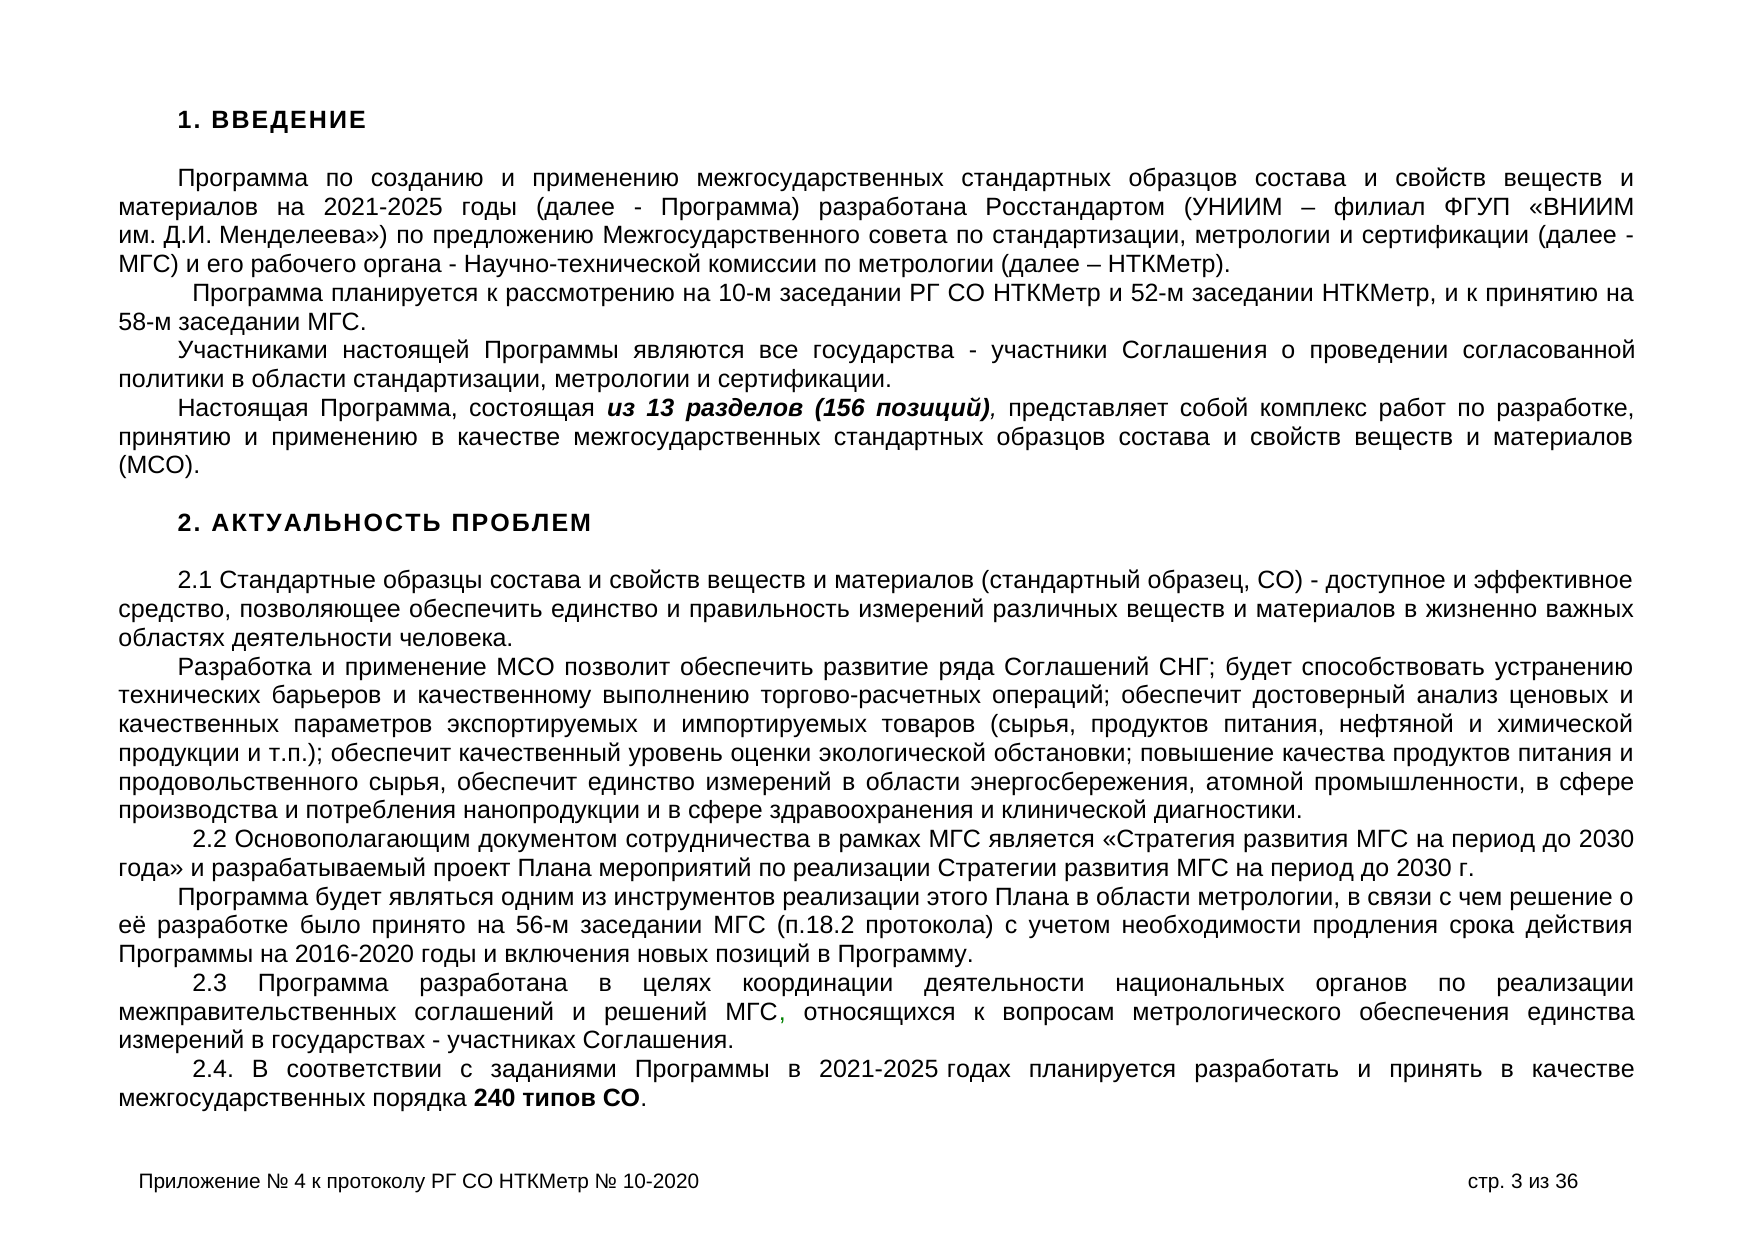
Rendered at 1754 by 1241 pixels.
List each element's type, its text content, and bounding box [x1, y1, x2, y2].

text Настоящая Программа, состоящая из 13 разделов (156 позиций), представляет собой комплекс работ по разработке, принятию и применению в качестве межгосударственных стандартных образцов состава и свойств веществ и материалов (МСО). [118, 393, 1636, 479]
text 2.2 Основополагающим документом сотрудничества в рамках МГС является «Стратегия развития МГС на период до 2030 года» и разрабатываемый проект Плана мероприятий по реализации Стратегии развития МГС на период до 2030 г. [118, 824, 1636, 882]
text Программа планируется к рассмотрению на 10-м заседании РГ СО НТКМетр и 52-м заседании НТКМетр, и к принятию на 58-м заседании МГС. [118, 278, 1636, 336]
text 2.3 Программа разработана в целях координации деятельности национальных органов по реализации межправительственных соглашений и решений МГС, относящихся к вопросам метрологического обеспечения единства измерений в государствах - участниках Соглашения. [118, 968, 1636, 1054]
text 1. ВВЕДЕНИЕ [118, 106, 1636, 134]
text 2. АКТУАЛЬНОСТЬ ПРОБЛЕМ [118, 508, 1636, 537]
text Участниками настоящей Программы являются все государства - участники Соглашения о проведении согласованной политики в области стандартизации, метрологии и сертификации. [118, 336, 1636, 393]
text Программа по созданию и применению межгосударственных стандартных образцов состава и свойств веществ и материалов на 2021-2025 годы (далее - Программа) разработана Росстандартом (УНИИМ – филиал ФГУП «ВНИИМ им. Д.И. Менделеева») по предложению Межгосударственного совета по стандартизации, метрологии и сертификации (далее - МГС) и его рабочего органа - Научно-технической комиссии по метрологии (далее – НТКМетр). [118, 163, 1636, 278]
text Разработка и применение МСО позволит обеспечить развитие ряда Соглашений СНГ; будет способствовать устранению технических барьеров и качественному выполнению торгово-расчетных операций; обеспечит достоверный анализ ценовых и качественных параметров экспортируемых и импортируемых товаров (сырья, продуктов питания, нефтяной и химической продукции и т.п.); обеспечит качественный уровень оценки экологической обстановки; повышение качества продуктов питания и продовольственного сырья, обеспечит единство измерений в области энергосбережения, атомной промышленности, в сфере производства и потребления нанопродукции и в сфере здравоохранения и клинической диагностики. [118, 652, 1636, 824]
text 2.1 Стандартные образцы состава и свойств веществ и материалов (стандартный образец, СО) - доступное и эффективное средство, позволяющее обеспечить единство и правильность измерений различных веществ и материалов в жизненно важных областях деятельности человека. [118, 566, 1636, 652]
text Программа будет являться одним из инструментов реализации этого Плана в области метрологии, в связи с чем решение о её разработке было принято на 56-м заседании МГС (п.18.2 протокола) с учетом необходимости продления срока действия Программы на 2016-2020 годы и включения новых позиций в Программу. [118, 882, 1636, 968]
text 2.4. В соответствии с заданиями Программы в 2021-2025 годах планируется разработать и принять в качестве межгосударственных порядка 240 типов СО. [118, 1054, 1636, 1112]
